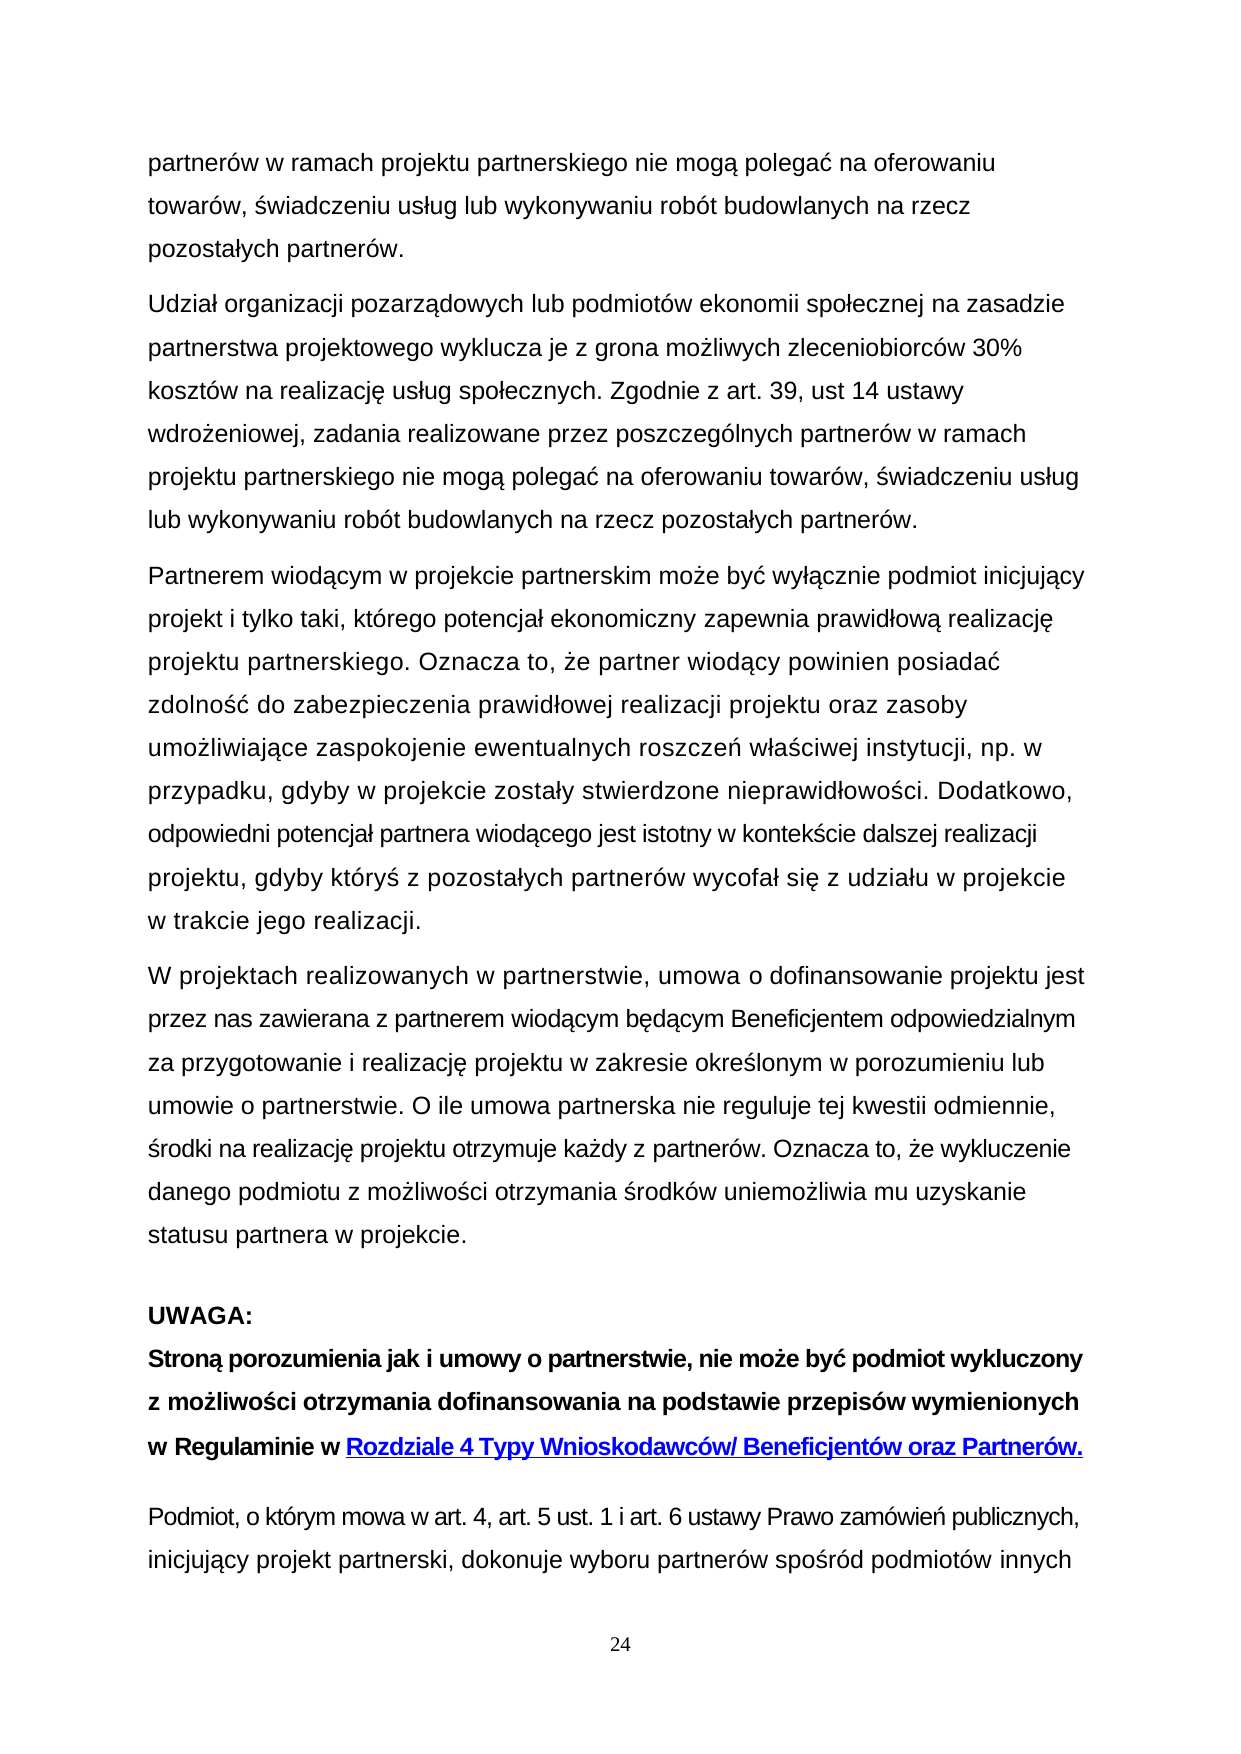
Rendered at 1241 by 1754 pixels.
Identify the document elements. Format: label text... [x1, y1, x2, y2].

text Partnerem wiodącym w projekcie partnerskim może być wyłącznie podmiot inicjujący projekt i tylko taki, którego potencjał ekonomiczny zapewnia prawidłową realizację projektu partnerskiego. Oznacza to, że partner wiodący powinien posiadać zdolność do zabezpieczenia prawidłowej realizacji projektu oraz zasoby umożliwiające zaspokojenie ewentualnych roszczeń właściwej instytucji, np. w przypadku, gdyby w projekcie zostały stwierdzone nieprawidłowości. Dodatkowo, odpowiedni potencjał partnera wiodącego jest istotny w kontekście dalszej realizacji projektu, gdyby któryś z pozostałych partnerów wycofał się z udziału w projekcie w trakcie jego realizacji. [148, 561, 1093, 934]
text Stroną porozumienia jak i umowy o partnerstwie, nie może być podmiot wykluczony z możliwości otrzymania dofinansowania na podstawie przepisów wymienionych w Regulaminie w Rozdziale 4 Typy Wnioskodawców/ Beneficjentów oraz Partnerów. [148, 1344, 1093, 1461]
text Udział organizacji pozarządowych lub podmiotów ekonomii społecznej na zasadzie partnerstwa projektowego wyklucza je z grona możliwych zleceniobiorców 30% kosztów na realizację usług społecznych. Zgodnie z art. 39, ust 14 ustawy wdrożeniowej, zadania realizowane przez poszczególnych partnerów w ramach projektu partnerskiego nie mogą polegać na oferowaniu towarów, świadczeniu usług lub wykonywaniu robót budowlanych na rzecz pozostałych partnerów. [148, 289, 1093, 534]
text UWAGA: [148, 1301, 1093, 1329]
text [148, 148, 1093, 263]
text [148, 1502, 1093, 1573]
text W projektach realizowanych w partnerstwie, umowa o dofinansowanie projektu jest przez nas zawierana z partnerem wiodącym będącym Beneficjentem odpowiedzialnym za przygotowanie i realizację projektu w zakresie określonym w porozumieniu lub umowie o partnerstwie. O ile umowa partnerska nie reguluje tej kwestii odmiennie, środki na realizację projektu otrzymuje każdy z partnerów. Oznacza to, że wykluczenie danego podmiotu z możliwości otrzymania środków uniemożliwia mu uzyskanie statusu partnera w projekcie. [148, 961, 1093, 1249]
